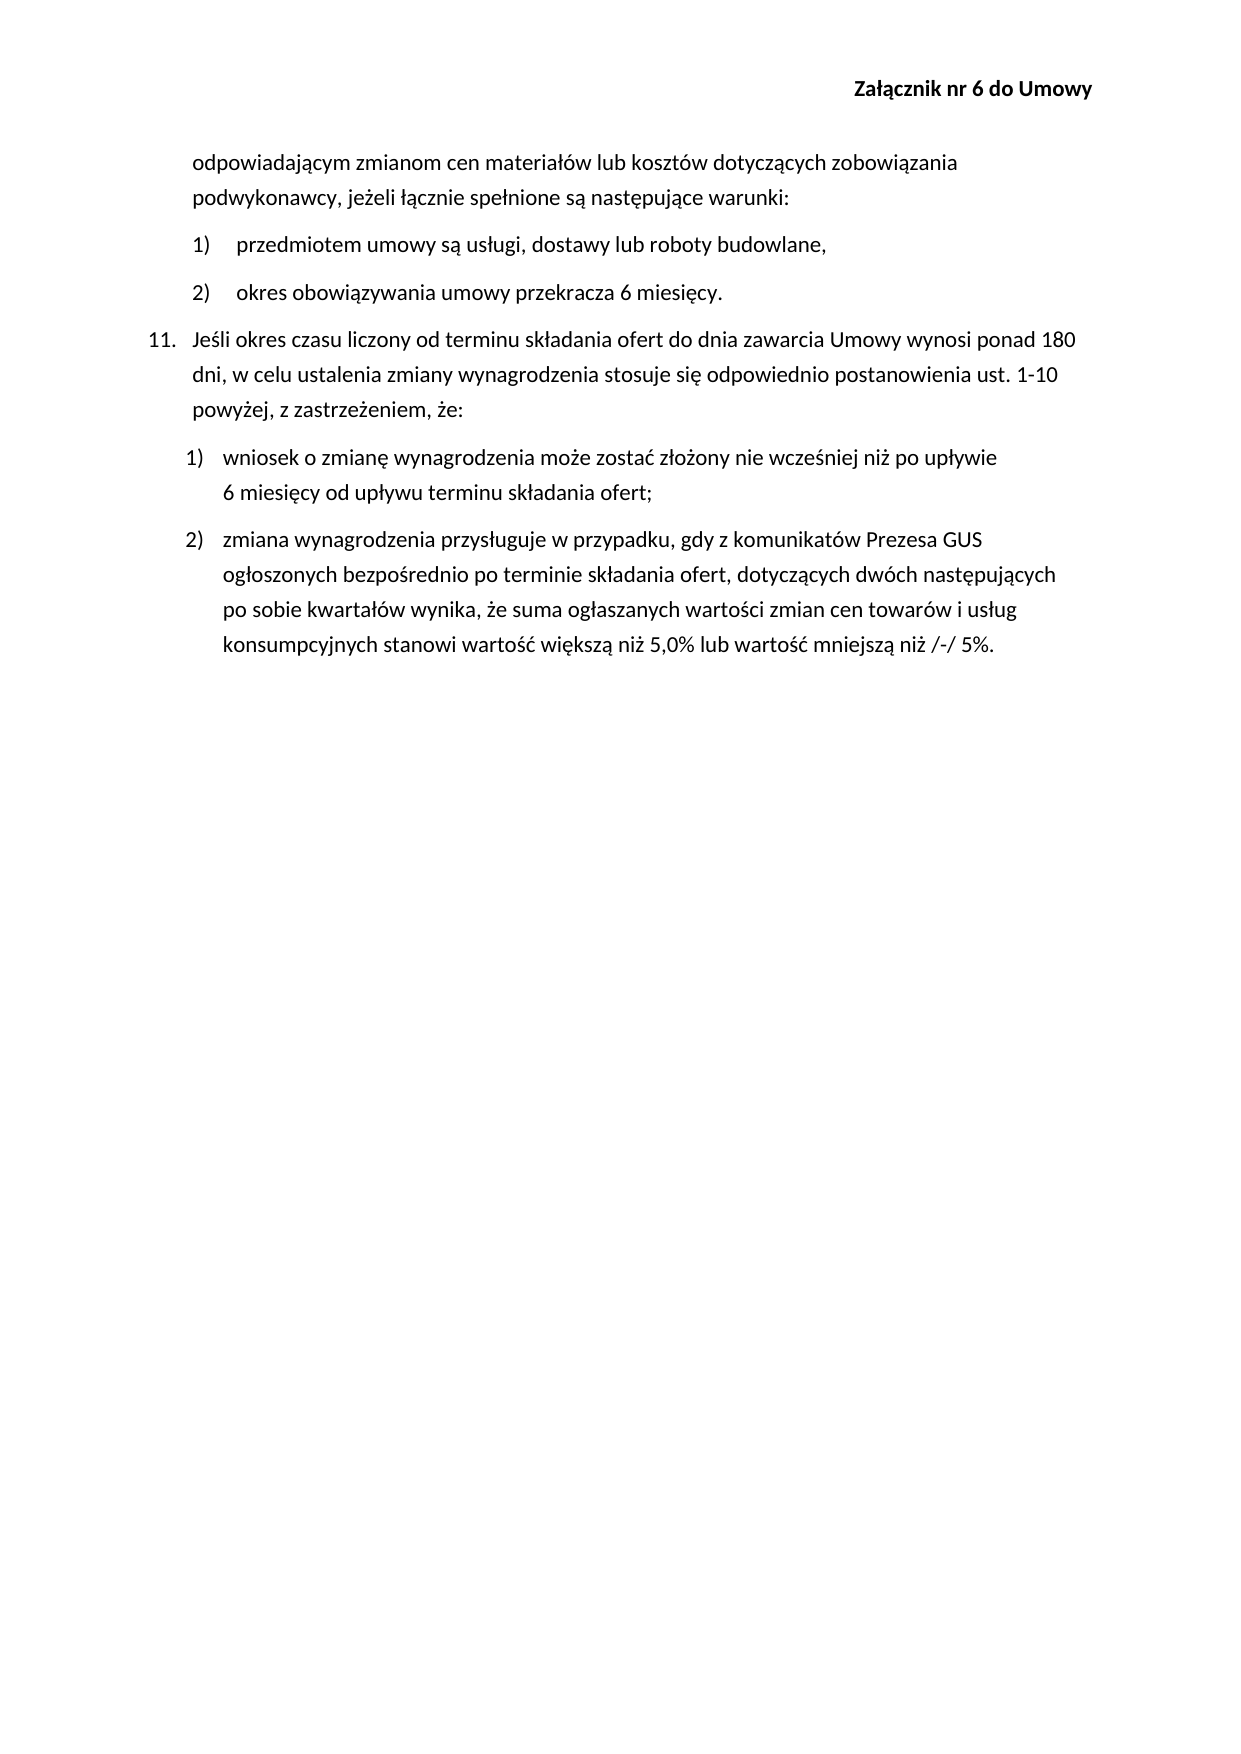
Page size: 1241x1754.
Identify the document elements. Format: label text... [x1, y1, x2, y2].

list zmiana wynagrodzenia przysługuje w przypadku, gdy z komunikatów Prezesa GUS ogłoszonych bezpośrednio po terminie składania ofert, dotyczących dwóch następujących po sobie kwartałów wynika, że suma ogłaszanych wartości zmian cen towarów i usług konsumpcyjnych stanowi wartość większą niż 5,0% lub wartość mniejszą niż /-/ 5%. [185, 525, 1093, 658]
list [148, 148, 1093, 211]
list Jeśli okres czasu liczony od terminu składania ofert do dnia zawarcia Umowy wynosi ponad 180 dni, w celu ustalenia zmiany wynagrodzenia stosuje się odpowiednio postanowienia ust. 1-10 powyżej, z zastrzeżeniem, że: [148, 325, 1093, 423]
list wniosek o zmianę wynagrodzenia może zostać złożony nie wcześniej niż po upływie 6 miesięcy od upływu terminu składania ofert; [185, 443, 1093, 506]
list okres obowiązywania umowy przekracza 6 miesięcy. [192, 278, 1093, 306]
list przedmiotem umowy są usługi, dostawy lub roboty budowlane, [192, 230, 1093, 258]
